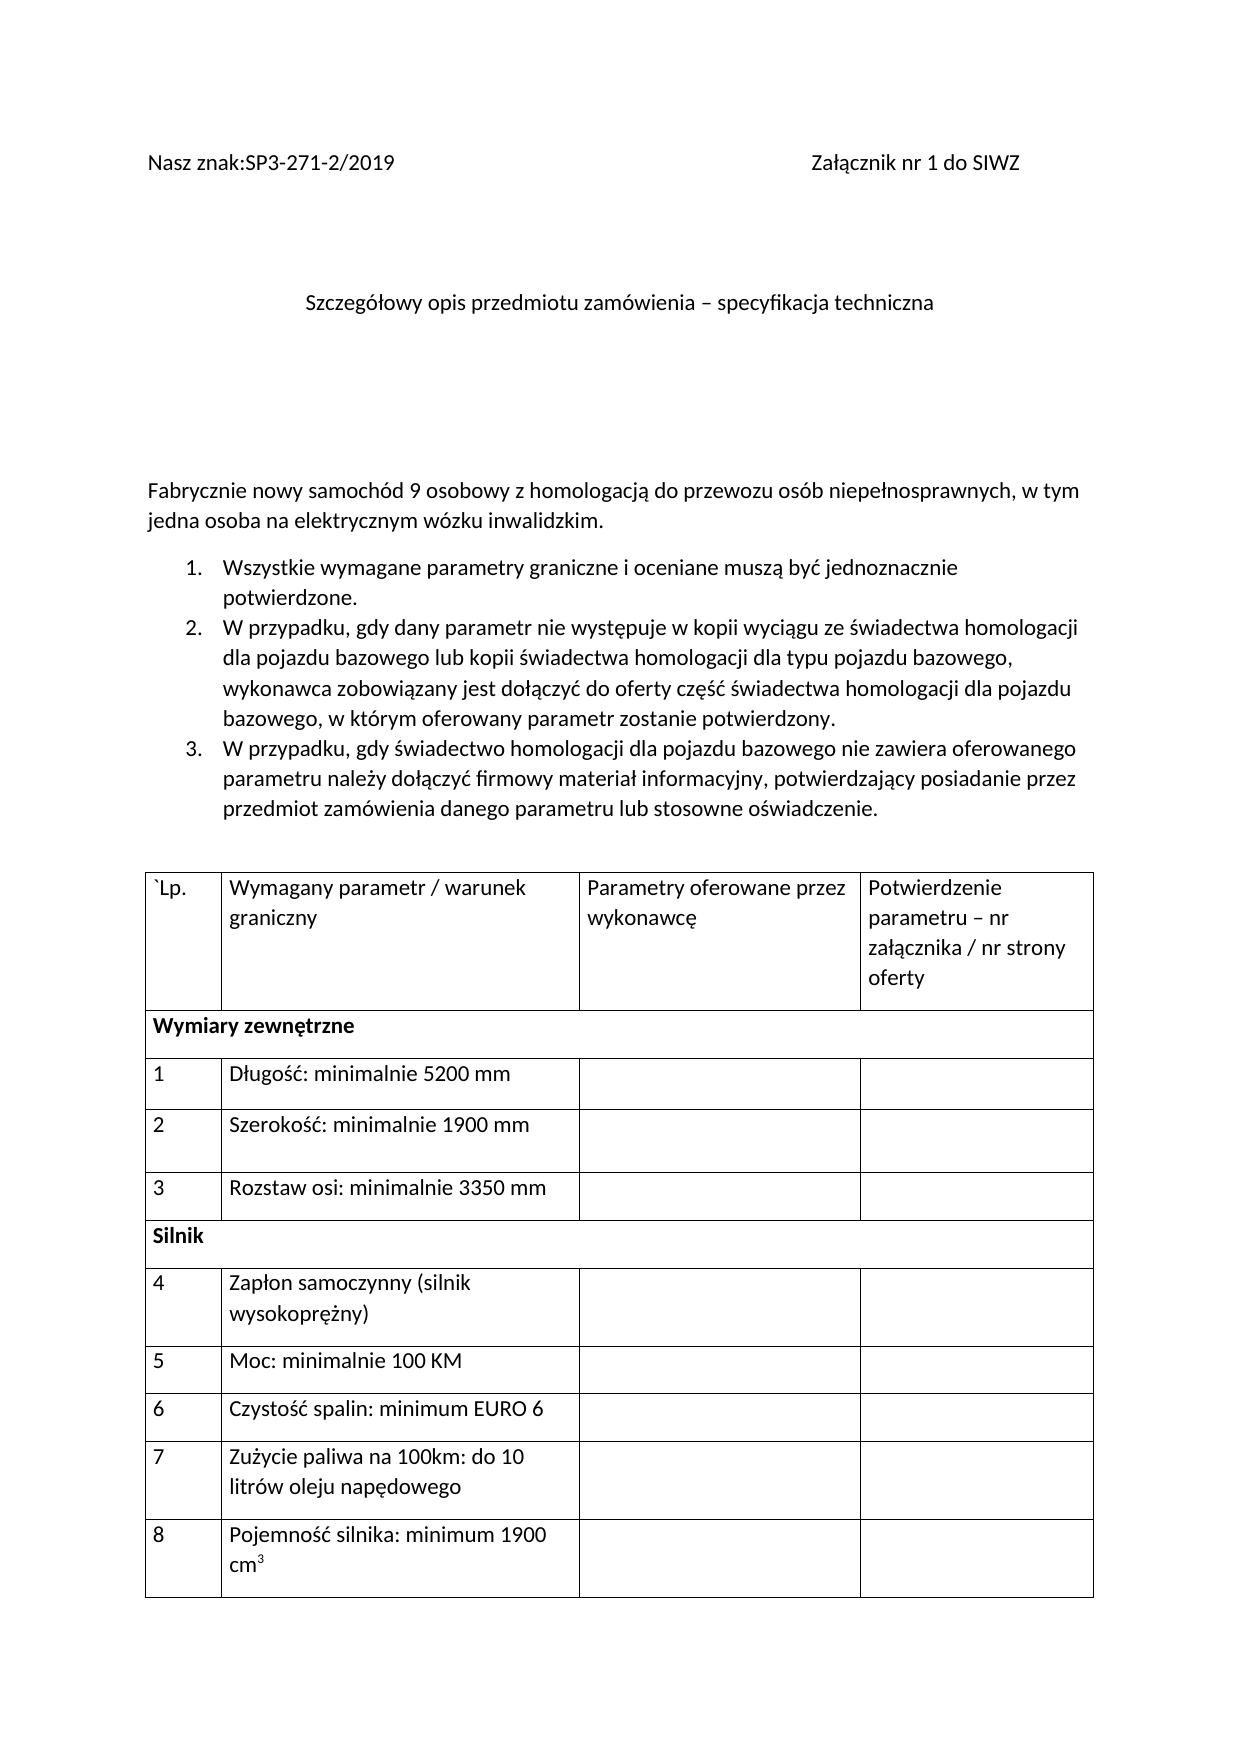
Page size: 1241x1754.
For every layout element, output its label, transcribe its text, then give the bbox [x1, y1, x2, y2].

table_cell [580, 1347, 860, 1393]
table_cell 4 [146, 1269, 221, 1346]
table_cell Czystość spalin: minimum EURO 6 [222, 1394, 579, 1441]
table_cell [861, 1520, 1093, 1597]
table_cell Zużycie paliwa na 100km: do 10 litrów oleju napędowego [222, 1442, 579, 1519]
table_cell 2 [146, 1110, 221, 1172]
table_cell Długość: minimalnie 5200 mm [222, 1059, 579, 1109]
table_header `Lp. [146, 873, 221, 1010]
table_cell 7 [146, 1442, 221, 1519]
text Szczegółowy opis przedmiotu zamówienia – specyfikacja techniczna [148, 288, 1093, 316]
table_cell [861, 1394, 1093, 1441]
table_cell [861, 1269, 1093, 1346]
table_cell [580, 1269, 860, 1346]
table_cell [580, 1059, 860, 1109]
table_header Potwierdzenie parametru – nr załącznika / nr strony oferty [861, 873, 1093, 1010]
list W przypadku, gdy dany parametr nie występuje w kopii wyciągu ze świadectwa homologacji dla pojazdu bazowego lub kopii świadectwa homologacji dla typu pojazdu bazowego, wykonawca zobowiązany jest dołączyć do oferty część świadectwa homologacji dla pojazdu bazowego, w którym oferowany parametr zostanie potwierdzony. [185, 613, 1093, 732]
table_cell Silnik [146, 1221, 1093, 1267]
text Fabrycznie nowy samochód 9 osobowy z homologacją do przewozu osób niepełnosprawnych, w tym jedna osoba na elektrycznym wózku inwalidzkim. [148, 476, 1093, 534]
table_cell 1 [146, 1059, 221, 1109]
table_cell 3 [146, 1173, 221, 1220]
table_cell Wymiary zewnętrzne [146, 1011, 1093, 1058]
table_cell [580, 1173, 860, 1220]
table_header Wymagany parametr / warunek graniczny [222, 873, 579, 1010]
table_cell [861, 1347, 1093, 1393]
table_cell [861, 1173, 1093, 1220]
text Nasz znak:SP3-271-2/2019 Załącznik nr 1 do SIWZ [148, 148, 1093, 176]
list W przypadku, gdy świadectwo homologacji dla pojazdu bazowego nie zawiera oferowanego parametru należy dołączyć firmowy materiał informacyjny, potwierdzający posiadanie przez przedmiot zamówienia danego parametru lub stosowne oświadczenie. [185, 734, 1093, 822]
table_cell [861, 1059, 1093, 1109]
table_cell [861, 1442, 1093, 1519]
table_header Parametry oferowane przez wykonawcę [580, 873, 860, 1010]
table_cell [580, 1442, 860, 1519]
table_cell Rozstaw osi: minimalnie 3350 mm [222, 1173, 579, 1220]
table_cell 5 [146, 1347, 221, 1393]
table_cell Moc: minimalnie 100 KM [222, 1347, 579, 1393]
list Wszystkie wymagane parametry graniczne i oceniane muszą być jednoznacznie potwierdzone. [185, 553, 1093, 611]
table_cell 8 [146, 1520, 221, 1597]
table_cell [580, 1110, 860, 1172]
table_cell Pojemność silnika: minimum 1900 cm3 [222, 1520, 579, 1597]
table_cell Szerokość: minimalnie 1900 mm [222, 1110, 579, 1172]
table_cell [580, 1520, 860, 1597]
table_cell Zapłon samoczynny (silnik wysokoprężny) [222, 1269, 579, 1346]
table_cell 6 [146, 1394, 221, 1441]
table_cell [580, 1394, 860, 1441]
table_cell [861, 1110, 1093, 1172]
